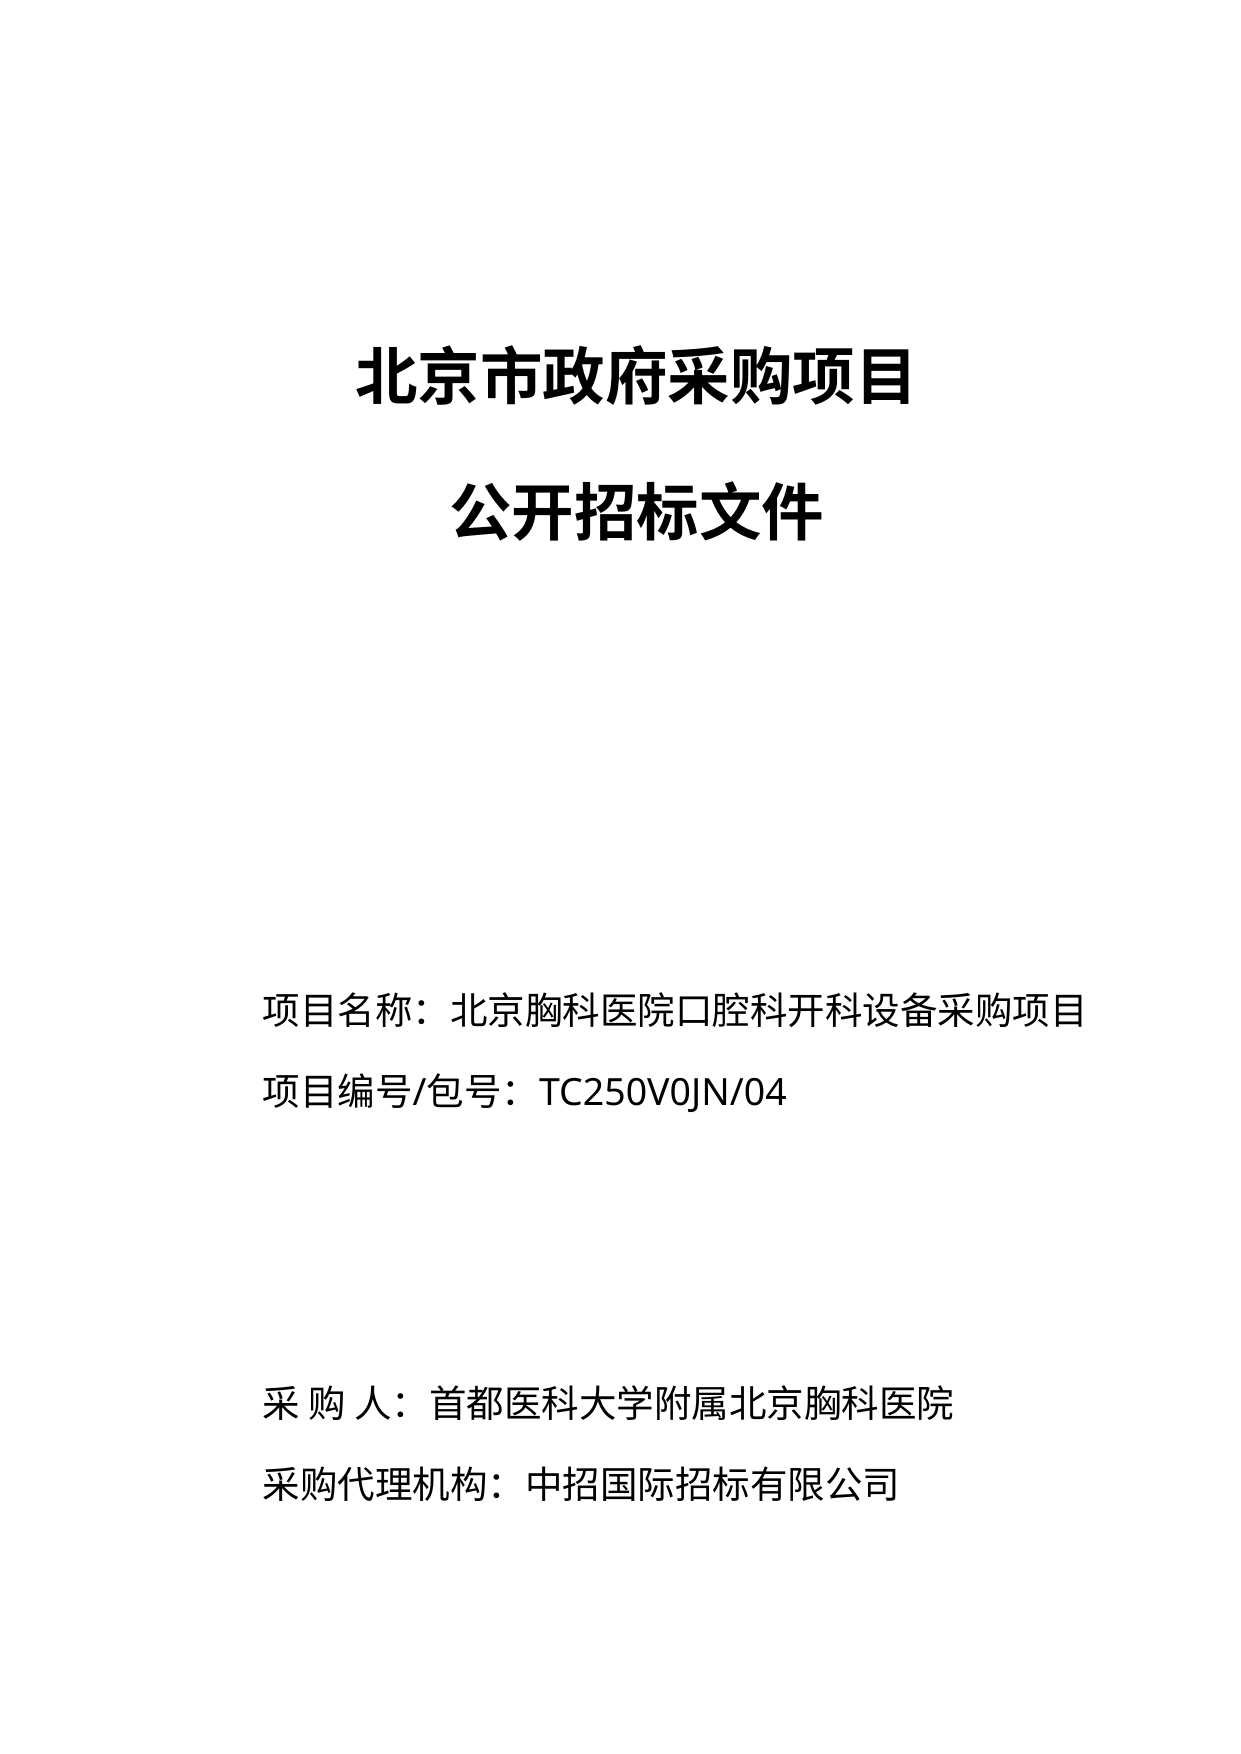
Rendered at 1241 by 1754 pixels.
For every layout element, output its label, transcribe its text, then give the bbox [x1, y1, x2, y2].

text 采 购 人：首都医科大学附属北京胸科医院 [262, 1374, 1107, 1428]
text 项目名称：北京胸科医院口腔科开科设备采购项目 [262, 981, 1107, 1035]
text 采购代理机构：中招国际招标有限公司 [262, 1455, 1107, 1509]
text 公开招标文件 [165, 462, 1107, 553]
text 北京市政府采购项目 [165, 327, 1107, 417]
text 项目编号/包号：TC250V0JN/04 [262, 1062, 1107, 1117]
